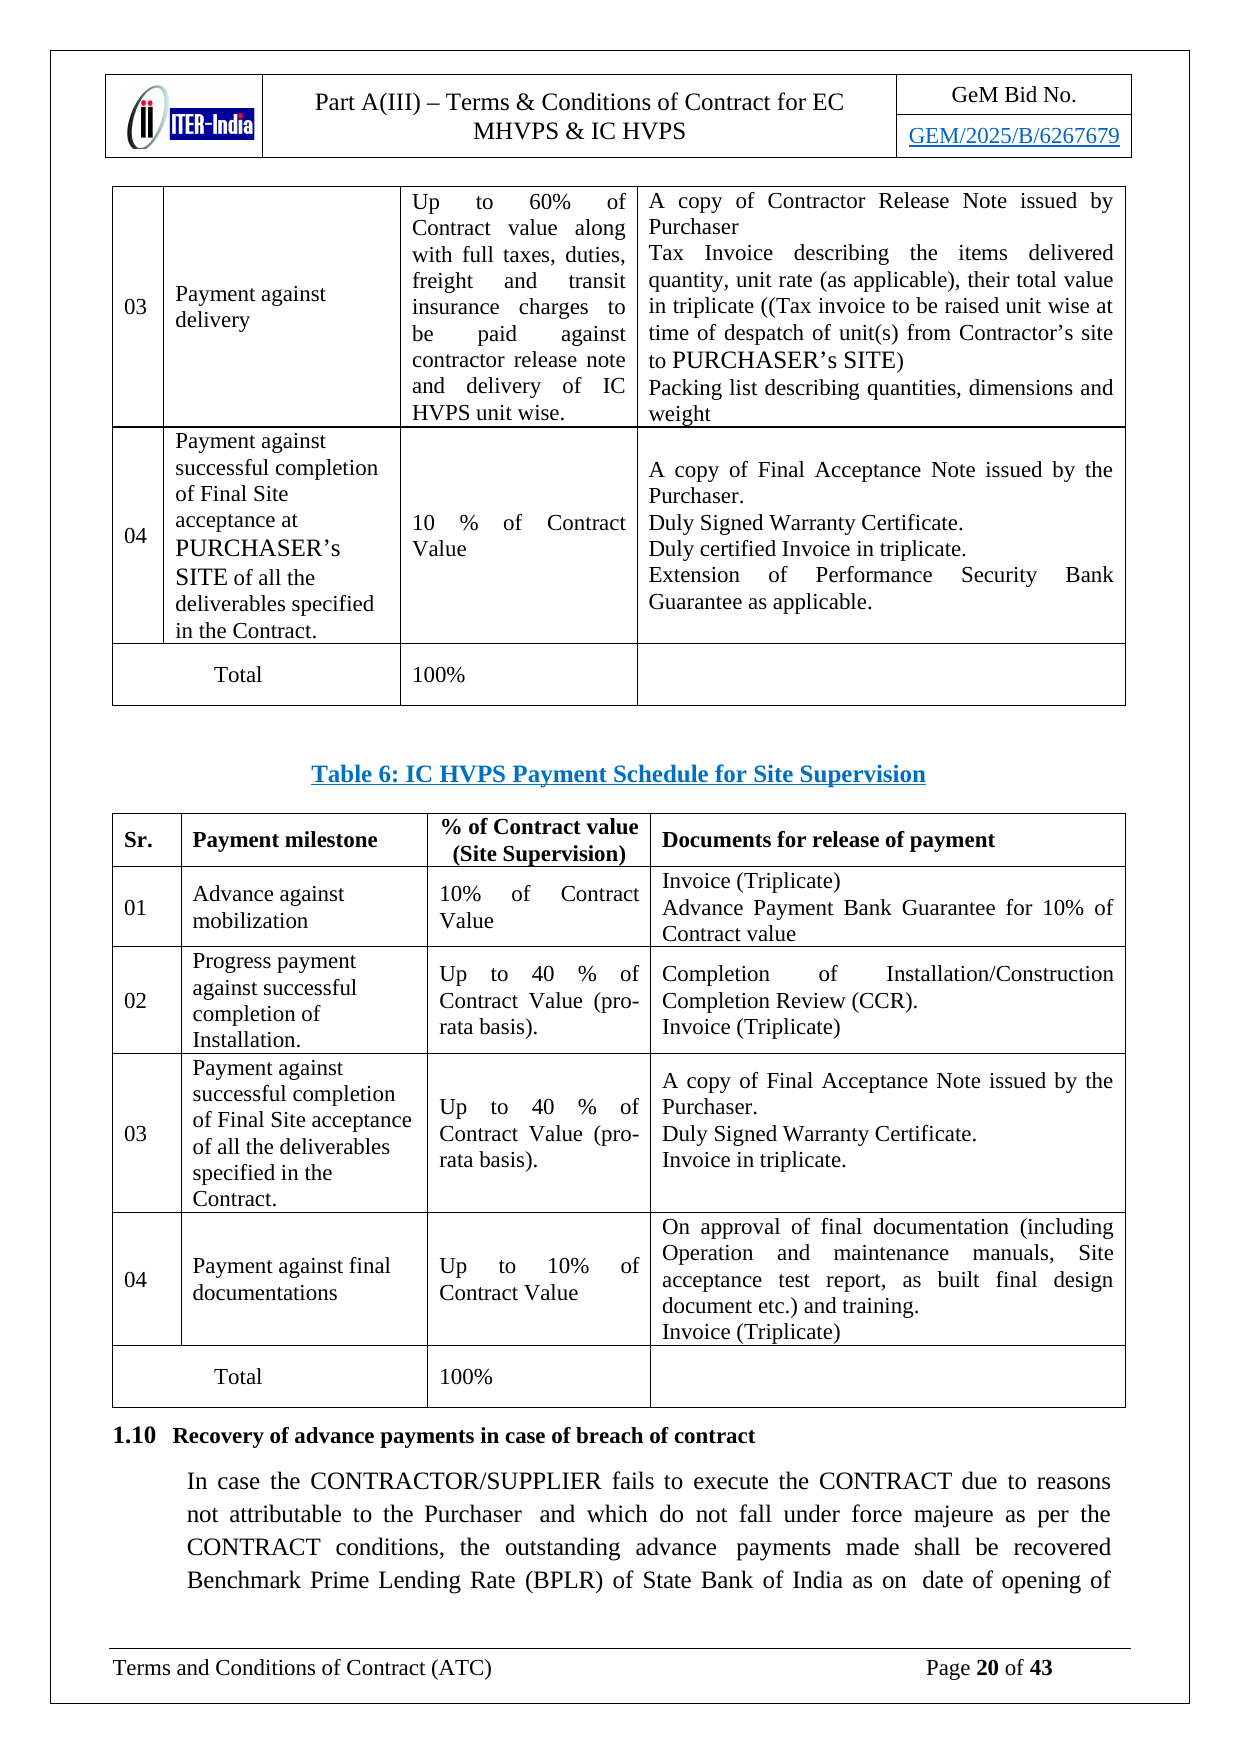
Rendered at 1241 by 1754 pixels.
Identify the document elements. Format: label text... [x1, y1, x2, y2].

table_cell A copy of Contractor Release Note issued by Purchaser Tax Invoice describing the items delivered quantity, unit rate (as applicable), their total value in triplicate ((Tax invoice to be raised unit wise at time of despatch of unit(s) from Contractor’s site to PURCHASER’s SITE) Packing list describing quantities, dimensions and weight [638, 187, 1125, 426]
table_cell Payment against delivery [164, 187, 400, 426]
table_cell 10 % of Contract Value [401, 428, 637, 643]
table_cell Total [113, 644, 400, 705]
table_cell Total [113, 1346, 427, 1407]
table_cell Up to 40 % of Contract Value (pro-rata basis). [428, 1054, 650, 1212]
table_cell 02 [113, 947, 181, 1053]
table_header % of Contract value (Site Supervision) [428, 814, 650, 866]
subtitle Recovery of advance payments in case of breach of contract [112, 1420, 1125, 1449]
table_cell Invoice (Triplicate) Advance Payment Bank Guarantee for 10% of Contract value [651, 867, 1125, 946]
table_cell Completion of Installation/Construction Completion Review (CCR). Invoice (Triplicate) [651, 947, 1125, 1053]
table_cell 10% of Contract Value [428, 867, 650, 946]
table_header Documents for release of payment [651, 814, 1125, 866]
table_cell Up to 60% of Contract value along with full taxes, duties, freight and transit insurance charges to be paid against contractor release note and delivery of IC HVPS unit wise. [401, 187, 637, 426]
table_cell Up to 40 % of Contract Value (pro-rata basis). [428, 947, 650, 1053]
table_header Sr. [113, 814, 181, 866]
table_cell 03 [113, 1054, 181, 1212]
text Table 6: IC HVPS Payment Schedule for Site Supervision [112, 759, 1125, 787]
table_cell 03 [113, 187, 163, 426]
table_cell On approval of final documentation (including Operation and maintenance manuals, Site acceptance test report, as built final design document etc.) and training. Invoice (Triplicate) [651, 1213, 1125, 1345]
table_cell 100% [401, 644, 637, 705]
table_cell [638, 644, 1125, 705]
table_cell 01 [113, 867, 181, 946]
table_cell [651, 1346, 1125, 1407]
table_cell Payment against final documentations [182, 1213, 427, 1345]
table_header Payment milestone [182, 814, 427, 866]
table_cell 04 [113, 1213, 181, 1345]
picture [125, 84, 256, 149]
table_cell 04 [113, 428, 163, 643]
table_cell Advance against mobilization [182, 867, 427, 946]
table_cell A copy of Final Acceptance Note issued by the Purchaser. Duly Signed Warranty Certificate. Invoice in triplicate. [651, 1054, 1125, 1212]
table_cell 100% [428, 1346, 650, 1407]
table_cell Up to 10% of Contract Value [428, 1213, 650, 1345]
table_cell Payment against successful completion of Final Site acceptance at PURCHASER’s SITE of all the deliverables specified in the Contract. [164, 428, 400, 643]
table_cell A copy of Final Acceptance Note issued by the Purchaser. Duly Signed Warranty Certificate. Duly certified Invoice in triplicate. Extension of Performance Security Bank Guarantee as applicable. [638, 428, 1125, 643]
table_cell Payment against successful completion of Final Site acceptance of all the deliverables specified in the Contract. [182, 1054, 427, 1212]
table_cell Progress payment against successful completion of Installation. [182, 947, 427, 1053]
